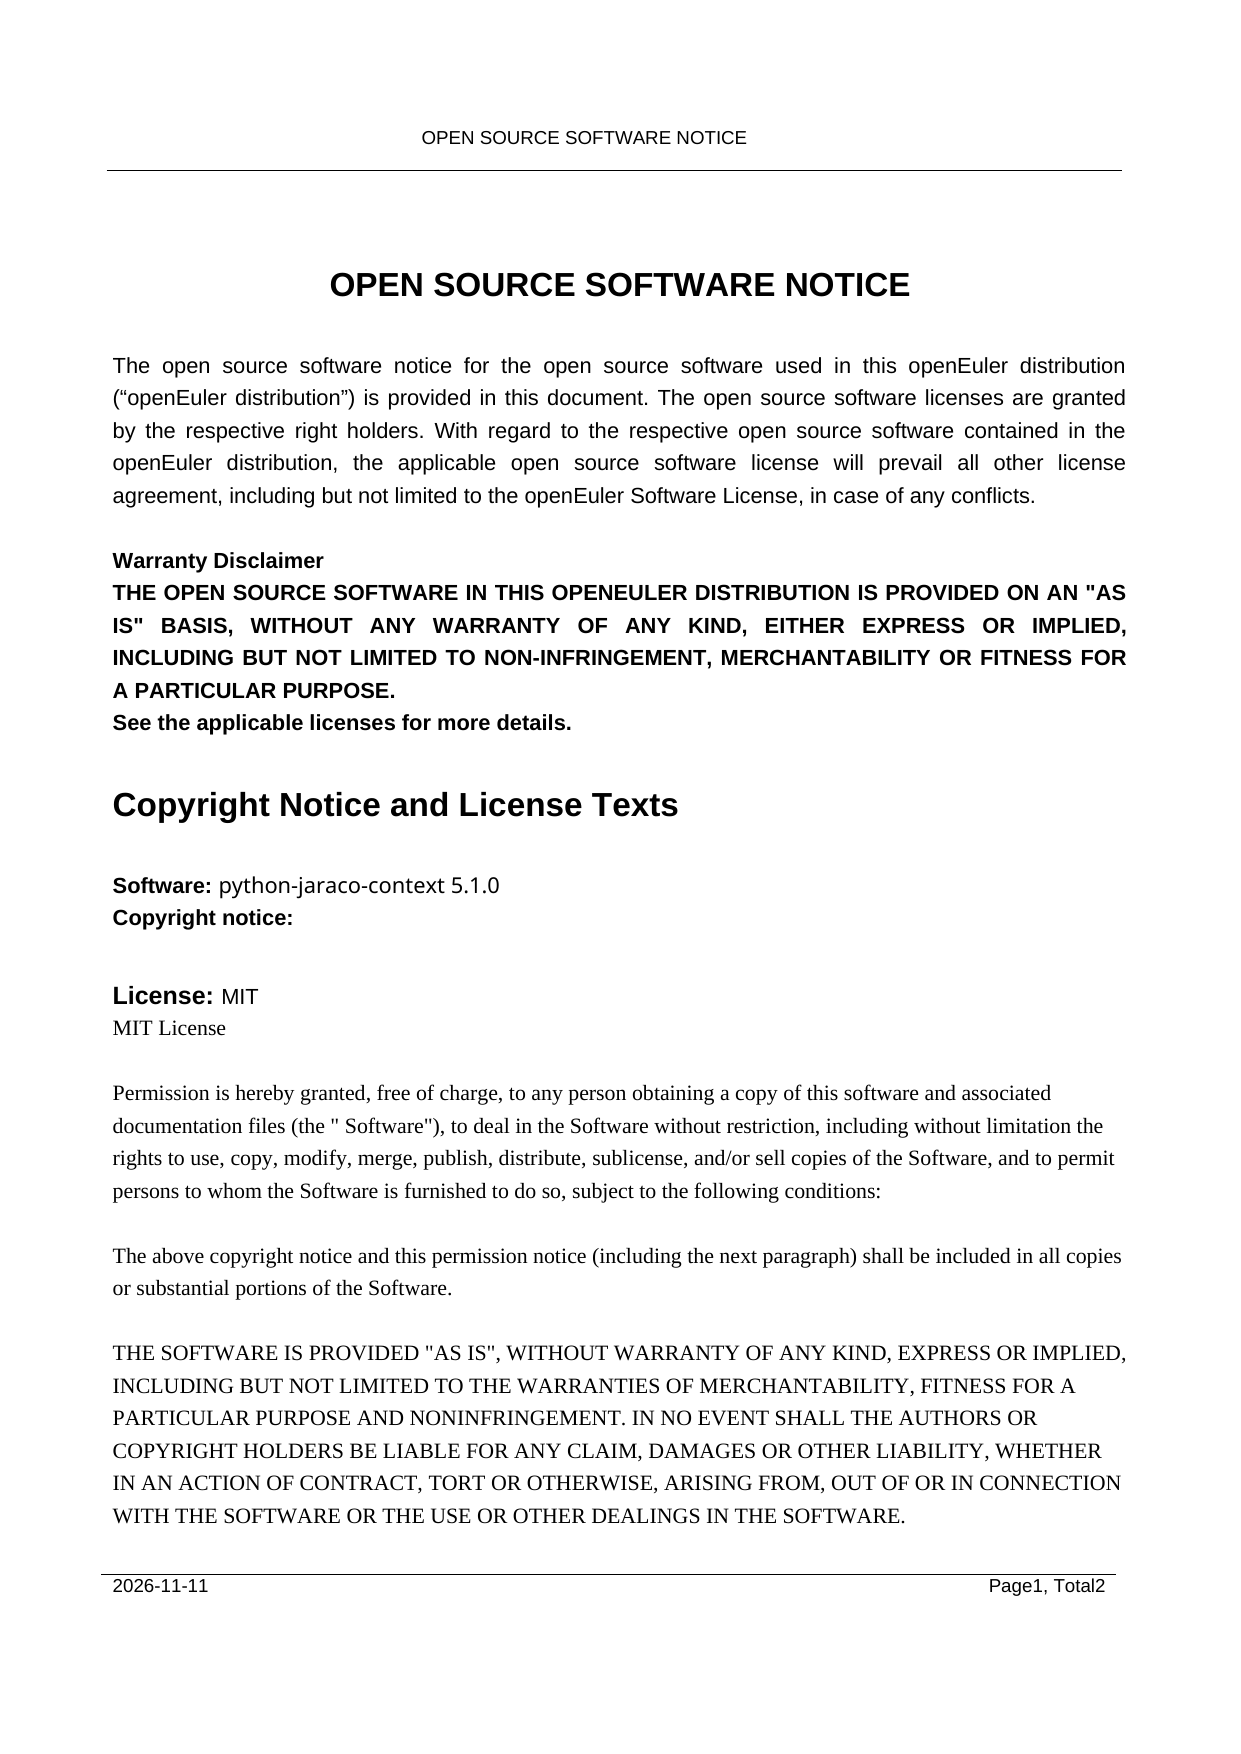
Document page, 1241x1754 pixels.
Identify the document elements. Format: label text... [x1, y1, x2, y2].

text The open source software notice for the open source software used in this openEuler distribution (“openEuler distribution”) is provided in this document. The open source software licenses are granted by the respective right holders. With regard to the respective open source software contained in the openEuler distribution, the applicable open source software license will prevail all other license agreement, including but not limited to the openEuler Software License, in case of any conflicts. [112, 349, 1128, 511]
title Software: python-jaraco-context 5.1.0 [112, 869, 1128, 901]
text Warranty Disclaimer [112, 544, 1128, 576]
text MIT License Permission is hereby granted, free of charge, to any person obtaining a copy of this software and associated documentation files (the " Software"), to deal in the Software without restriction, including without limitation the rights to use, copy, modify, merge, publish, distribute, sublicense, and/or sell copies of the Software, and to permit persons to whom the Software is furnished to do so, subject to the following conditions: The above copyright notice and this permission notice (including the next paragraph) shall be included in all copies or substantial portions of the Software. THE SOFTWARE IS PROVIDED "AS IS", WITHOUT WARRANTY OF ANY KIND, EXPRESS OR IMPLIED, INCLUDING BUT NOT LIMITED TO THE WARRANTIES OF MERCHANTABILITY, FITNESS FOR A PARTICULAR PURPOSE AND NONINFRINGEMENT. IN NO EVENT SHALL THE AUTHORS OR COPYRIGHT HOLDERS BE LIABLE FOR ANY CLAIM, DAMAGES OR OTHER LIABILITY, WHETHER IN AN ACTION OF CONTRACT, TORT OR OTHERWISE, ARISING FROM, OUT OF OR IN CONNECTION WITH THE SOFTWARE OR THE USE OR OTHER DEALINGS IN THE SOFTWARE. [112, 1012, 1128, 1564]
text License: MIT [112, 979, 1128, 1012]
text THE OPEN SOURCE SOFTWARE IN THIS OPENEULER DISTRIBUTION IS PROVIDED ON AN "AS IS" BASIS, WITHOUT ANY WARRANTY OF ANY KIND, EITHER EXPRESS OR IMPLIED, INCLUDING BUT NOT LIMITED TO NON-INFRINGEMENT, MERCHANTABILITY OR FITNESS FOR A PARTICULAR PURPOSE. See the applicable licenses for more details. [112, 576, 1128, 739]
text OPEN SOURCE SOFTWARE NOTICE [112, 251, 1128, 316]
text Copyright notice: [112, 901, 1128, 934]
text Copyright Notice and License Texts [112, 771, 1128, 836]
